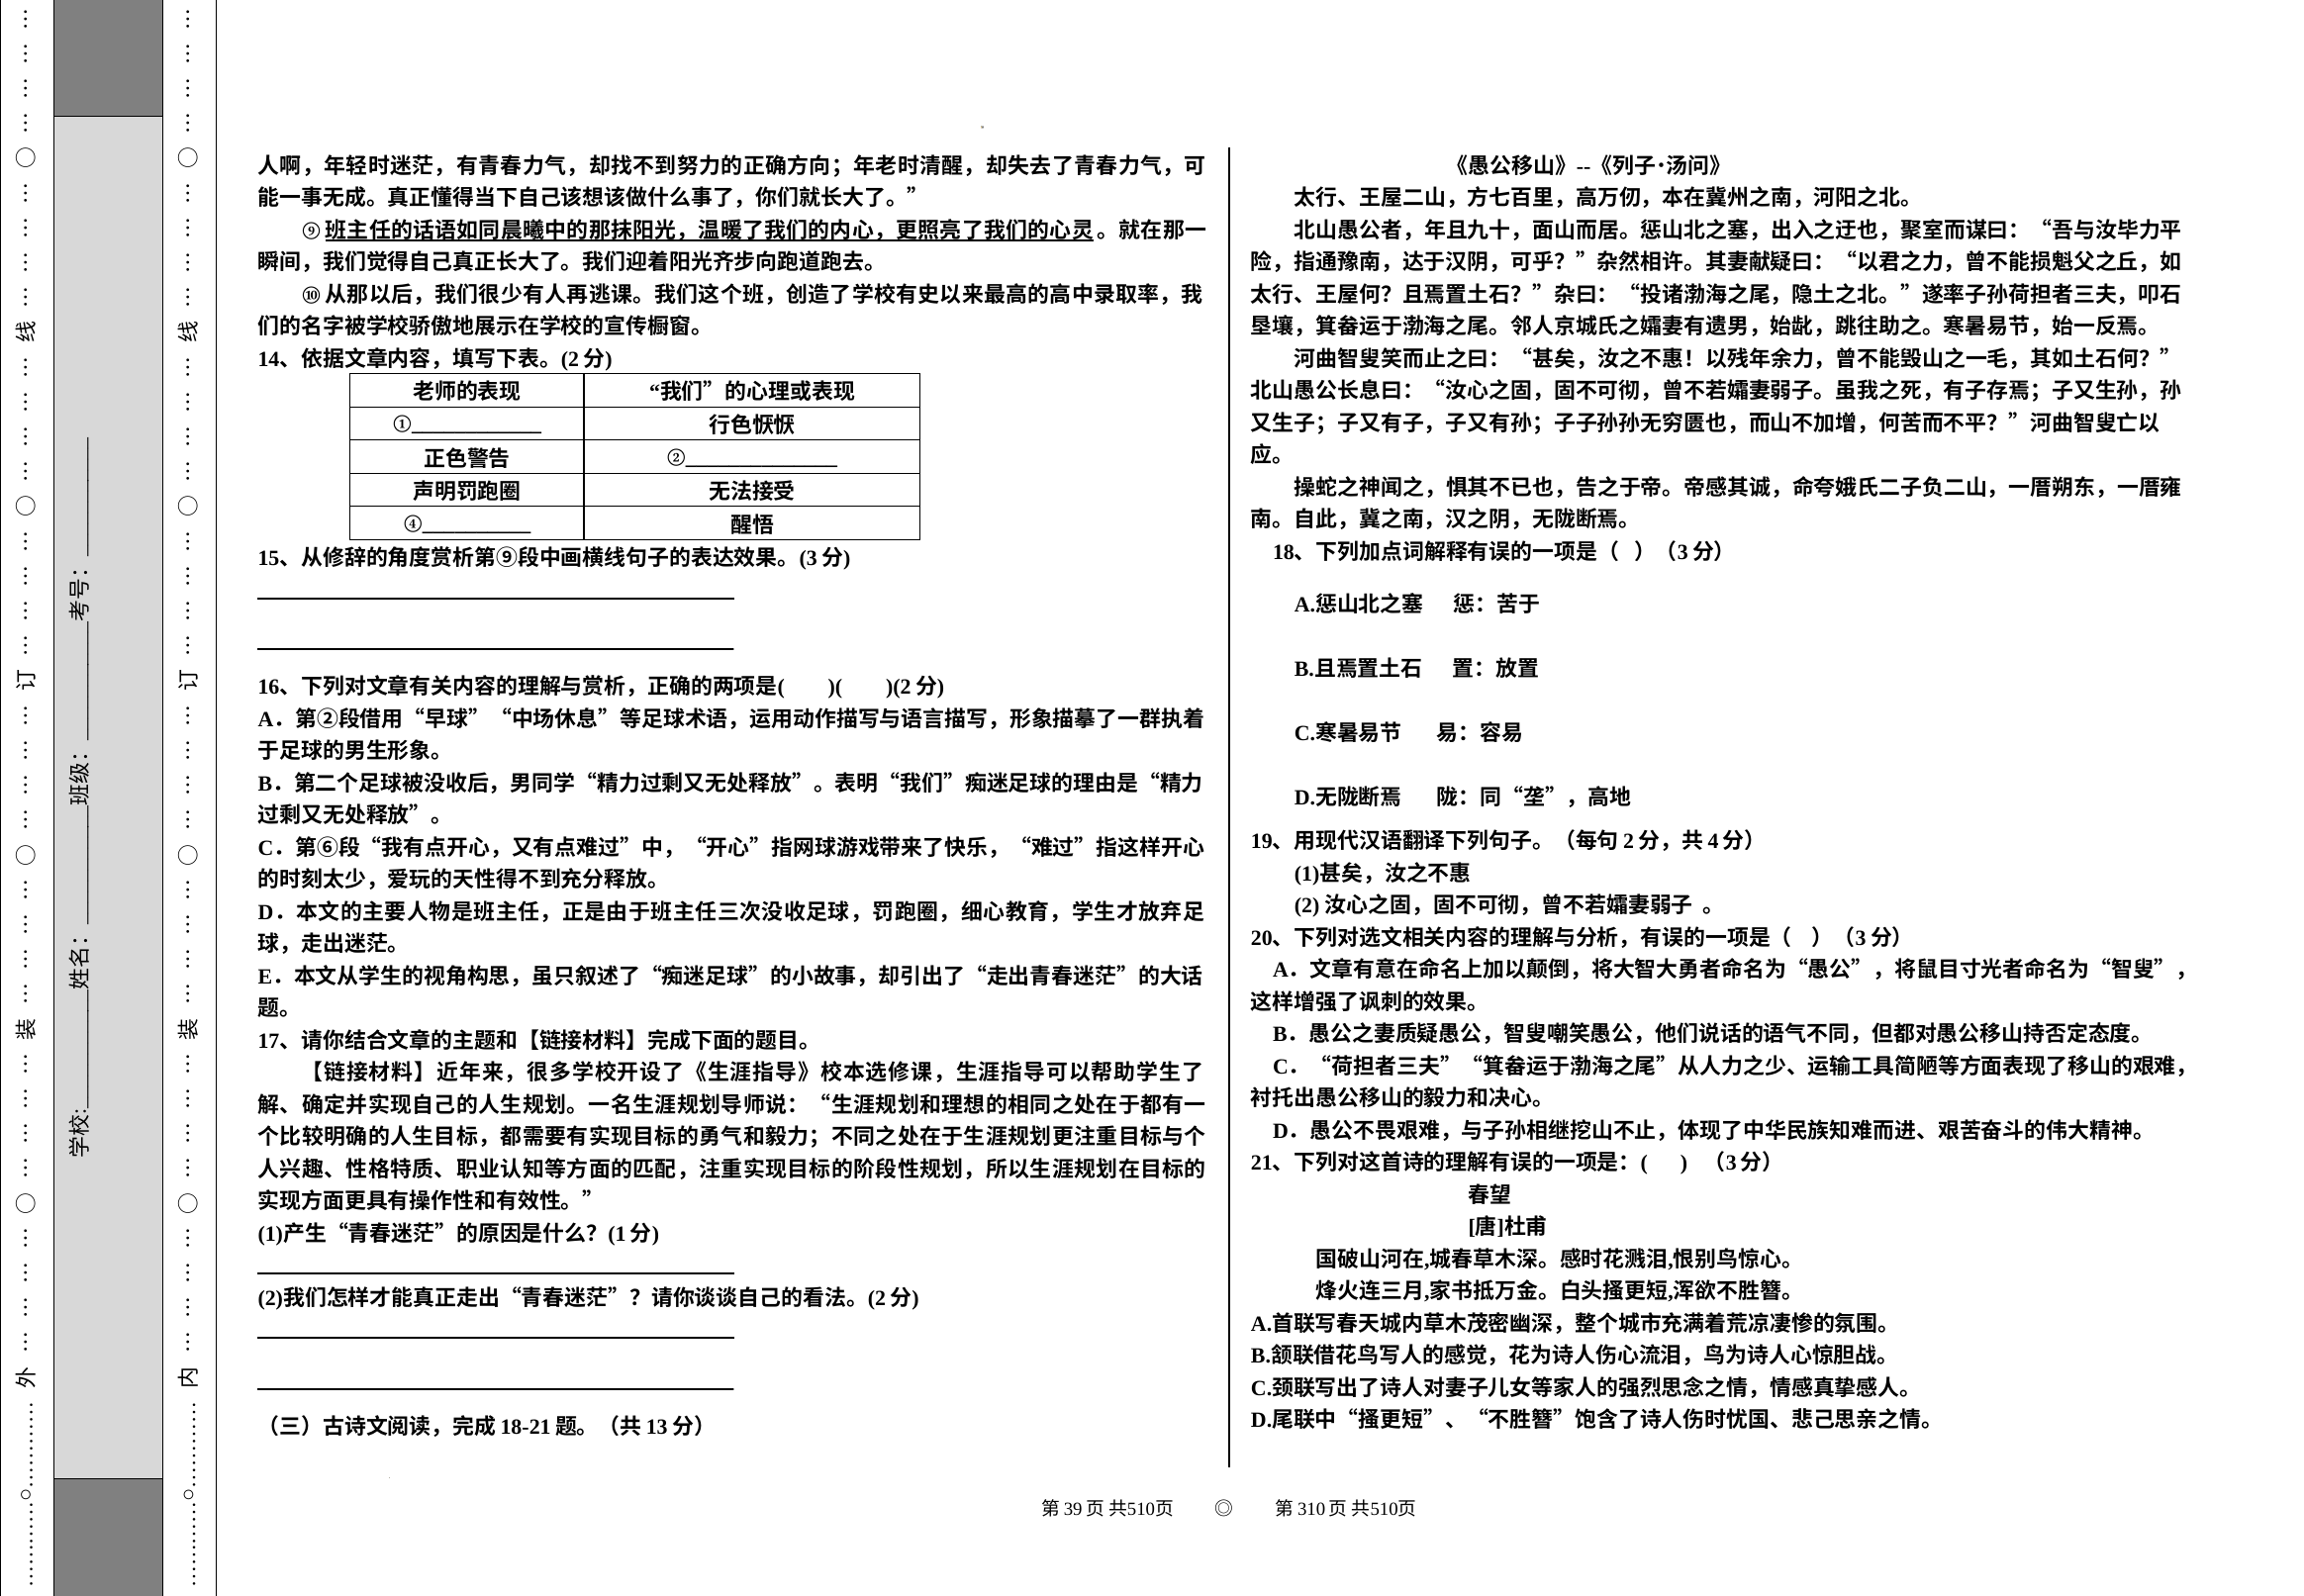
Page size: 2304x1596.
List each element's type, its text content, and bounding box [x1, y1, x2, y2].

text 16、下列对文章有关内容的理解与赏析，正确的两项是( )( )(2分) [257, 669, 1206, 701]
text A.惩山北之塞 惩：苦于 [1251, 566, 2200, 630]
text 19、用现代汉语翻译下列句子。（每句2分，共4分） [1251, 823, 2200, 855]
text D．本文的主要人物是班主任，正是由于班主任三次没收足球，罚跑圈，细心教育，学生才放弃足球，走出迷茫。 [257, 893, 1206, 958]
text 操蛇之神闻之，惧其不已也，告之于帝。帝感其诚，命夸娥氏二子负二山，一厝朔东，一厝雍南。自此，冀之南，汉之阴，无陇断焉。 [1251, 469, 2200, 533]
table_cell 醒悟 [585, 507, 919, 539]
table_cell ④__________ [350, 507, 583, 539]
text C.寒暑易节 易：容易 [1251, 695, 2200, 759]
text B．愚公之妻质疑愚公，智叟嘲笑愚公，他们说话的语气不同，但都对愚公移山持否定态度。 [1251, 1016, 2200, 1048]
text B．第二个足球被没收后，男同学“精力过剩又无处释放”。表明“我们”痴迷足球的理由是“精力过剩又无处释放”。 [257, 765, 1206, 829]
text 国破山河在,城春草木深。感时花溅泪,恨别鸟惊心。 [1251, 1241, 2200, 1273]
text D.尾联中“搔更短”、“不胜簪”饱含了诗人伤时忧国、悲己思亲之情。 [1251, 1402, 2200, 1434]
text [唐]杜甫 [1251, 1209, 2200, 1241]
text C．“荷担者三夫”“箕畚运于渤海之尾”从人力之少、运输工具简陋等方面表现了移山的艰难，衬托出愚公移山的毅力和决心。 [1251, 1048, 2200, 1112]
text 《愚公移山》--《列子˙汤问》 [1251, 147, 2200, 180]
text B.且焉置土石 置：放置 [1251, 630, 2200, 695]
table_cell 声明罚跑圈 [350, 474, 583, 506]
table_header 老师的表现 [350, 374, 583, 407]
text 15、从修辞的角度赏析第⑨段中画横线句子的表达效果。(3分) [257, 540, 1206, 572]
list 古诗文阅读，完成18-21题。（共13分） [257, 1408, 1206, 1441]
text D．愚公不畏艰难，与子孙相继挖山不止，体现了中华民族知难而进、艰苦奋斗的伟大精神。 [1251, 1112, 2200, 1145]
text (1)产生“青春迷茫”的原因是什么？(1分) [257, 1215, 1206, 1248]
table_cell 正色警告 [350, 440, 583, 473]
text (1)甚矣，汝之不惠 [1251, 855, 2200, 888]
text 【链接材料】近年来，很多学校开设了《生涯指导》校本选修课，生涯指导可以帮助学生了解、确定并实现自己的人生规划。一名生涯规划导师说：“生涯规划和理想的相同之处在于都有一个比较明确的人生目标，都需要有实现目标的勇气和毅力；不同之处在于生涯规划更注重目标与个人兴趣、性格特质、职业认知等方面的匹配，注重实现目标的阶段性规划，所以生涯规划在目标的实现方面更具有操作性和有效性。” [257, 1055, 1206, 1215]
table_cell 无法接受 [585, 474, 919, 506]
text 河曲智叟笑而止之曰：“甚矣，汝之不惠！以残年余力，曾不能毁山之一毛，其如土石何？”北山愚公长息曰：“汝心之固，固不可彻，曾不若孀妻弱子。虽我之死，有子存焉；子又生孙，孙又生子；子又有子，子又有孙；子子孙孙无穷匮也，而山不加增，何苦而不平？”河曲智叟亡以应。 [1251, 340, 2200, 469]
text 14、依据文章内容，填写下表。(2分) [257, 340, 1206, 373]
text B.颔联借花鸟写人的感觉，花为诗人伤心流泪，鸟为诗人心惊胆战。 [1251, 1338, 2200, 1369]
text A．文章有意在命名上加以颠倒，将大智大勇者命名为“愚公”，将鼠目寸光者命名为“智叟”，这样增强了讽刺的效果。 [1251, 952, 2200, 1016]
table_cell 行色恹恹 [585, 408, 919, 439]
text (2) 汝心之固，固不可彻，曾不若孀妻弱子 。 [1251, 888, 2200, 919]
text A.首联写春天城内草木茂密幽深，整个城市充满着荒凉凄惨的氛围。 [1251, 1305, 2200, 1338]
text E．本文从学生的视角构思，虽只叙述了“痴迷足球”的小故事，却引出了“走出青春迷茫”的大话题。 [257, 958, 1206, 1022]
text D.无陇断焉 陇：同“垄”，高地 [1251, 759, 2200, 823]
text 17、请你结合文章的主题和【链接材料】完成下面的题目。 [257, 1022, 1206, 1055]
table_cell ②______________ [585, 440, 919, 473]
text 春望 [1251, 1176, 2200, 1209]
text 20、下列对选文相关内容的理解与分析，有误的一项是（ ）（3分） [1251, 919, 2200, 952]
text ⑩从那以后，我们很少有人再逃课。我们这个班，创造了学校有史以来最高的高中录取率，我们的名字被学校骄傲地展示在学校的宣传橱窗。 [257, 276, 1206, 340]
text ⑨班主任的话语如同晨曦中的那抹阳光，温暖了我们的内心，更照亮了我们的心灵。就在那一瞬间，我们觉得自己真正长大了。我们迎着阳光齐步向跑道跑去。 [257, 212, 1206, 276]
text A．第②段借用“早球”“中场休息”等足球术语，运用动作描写与语言描写，形象描摹了一群执着于足球的男生形象。 [257, 701, 1206, 765]
table_header “我们”的心理或表现 [585, 374, 919, 407]
text C．第⑥段“我有点开心，又有点难过”中，“开心”指网球游戏带来了快乐，“难过”指这样开心的时刻太少，爱玩的天性得不到充分释放。 [257, 829, 1206, 893]
table_cell ①____________ [350, 408, 583, 439]
text 21、下列对这首诗的理解有误的一项是：( ) （3分） [1251, 1145, 2200, 1176]
text 太行、王屋二山，方七百里，高万仞，本在冀州之南，河阳之北。 [1251, 180, 2200, 212]
text C.颈联写出了诗人对妻子儿女等家人的强烈思念之情，情感真挚感人。 [1251, 1369, 2200, 1402]
text (2)我们怎样才能真正走出“青春迷茫”？请你谈谈自己的看法。(2分) [257, 1279, 1206, 1312]
text 烽火连三月,家书抵万金。白头搔更短,浑欲不胜簪。 [1251, 1273, 2200, 1305]
text 18、下列加点词解释有误的一项是（ ）（3分） [1251, 533, 2200, 566]
text 北山愚公者，年且九十，面山而居。惩山北之塞，出入之迂也，聚室而谋曰：“吾与汝毕力平险，指通豫南，达于汉阴，可乎？”杂然相许。其妻献疑曰：“以君之力，曾不能损魁父之丘，如太行、王屋何？且焉置土石？”杂曰：“投诸渤海之尾，隐土之北。”遂率子孙荷担者三夫，叩石垦壤，箕畚运于渤海之尾。邻人京城氏之孀妻有遗男，始龀，跳往助之。寒暑易节，始一反焉。 [1251, 212, 2200, 340]
